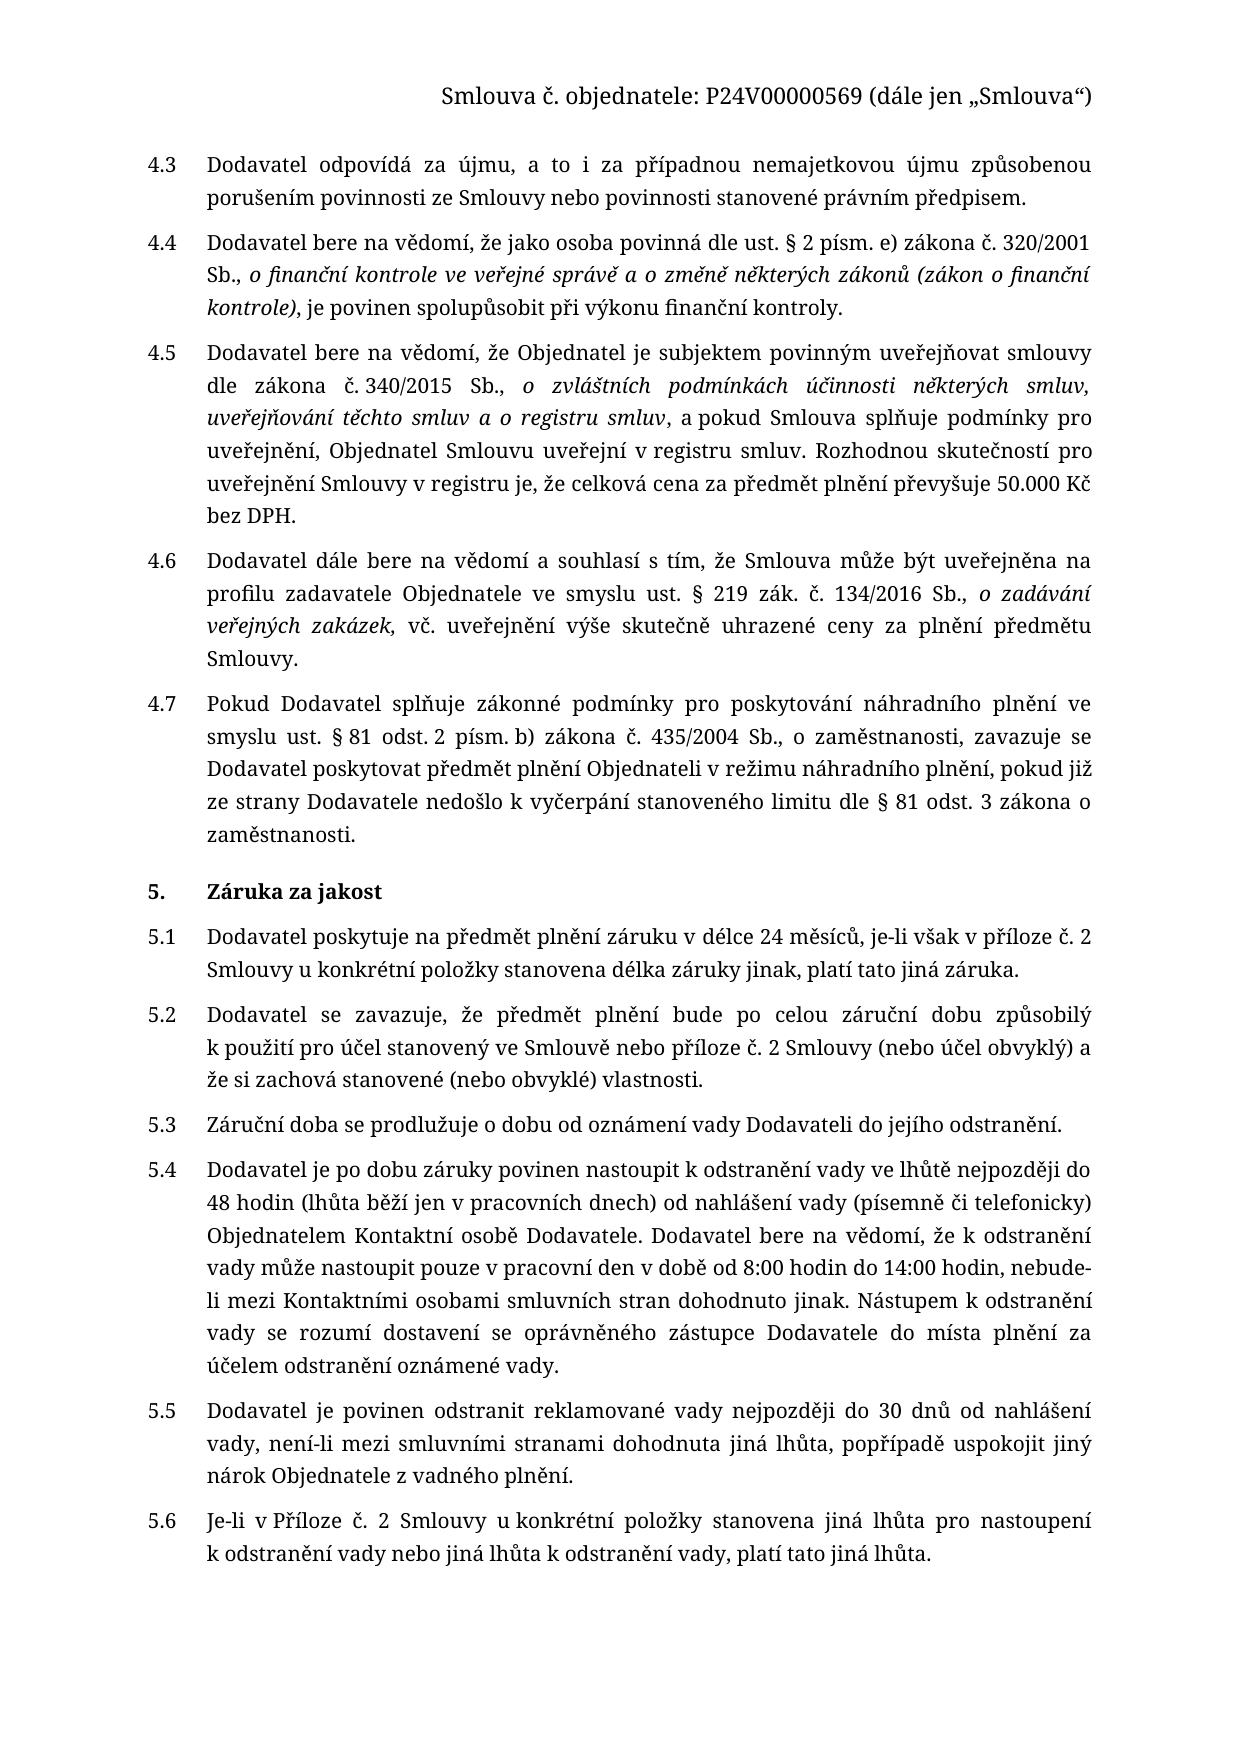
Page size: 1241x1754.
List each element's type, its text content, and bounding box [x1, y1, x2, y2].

list Dodavatel se zavazuje, že předmět plnění bude po celou záruční dobu způsobilý k použití pro účel stanovený ve Smlouvě nebo příloze č. 2 Smlouvy (nebo účel obvyklý) a že si zachová stanovené (nebo obvyklé) vlastnosti. [148, 1000, 1093, 1094]
list Pokud Dodavatel splňuje zákonné podmínky pro poskytování náhradního plnění ve smyslu ust. § 81 odst. 2 písm. b) zákona č. 435/2004 Sb., o zaměstnanosti, zavazuje se Dodavatel poskytovat předmět plnění Objednateli v režimu náhradního plnění, pokud již ze strany Dodavatele nedošlo k vyčerpání stanoveného limitu dle § 81 odst. 3 zákona o zaměstnanosti. [148, 689, 1093, 848]
list Záruka za jakost [148, 877, 1093, 906]
list Je-li v Příloze č. 2 Smlouvy u konkrétní položky stanovena jiná lhůta pro nastoupení k odstranění vady nebo jiná lhůta k odstranění vady, platí tato jiná lhůta. [148, 1507, 1093, 1568]
list Dodavatel dále bere na vědomí a souhlasí s tím, že Smlouva může být uveřejněna na profilu zadavatele Objednatele ve smyslu ust. § 219 zák. č. 134/2016 Sb., o zadávání veřejných zakázek, vč. uveřejnění výše skutečně uhrazené ceny za plnění předmětu Smlouvy. [148, 546, 1093, 673]
list Dodavatel bere na vědomí, že Objednatel je subjektem povinným uveřejňovat smlouvy dle zákona č. 340/2015 Sb., o zvláštních podmínkách účinnosti některých smluv, uveřejňování těchto smluv a o registru smluv, a pokud Smlouva splňuje podmínky pro uveřejnění, Objednatel Smlouvu uveřejní v registru smluv. Rozhodnou skutečností pro uveřejnění Smlouvy v registru je, že celková cena za předmět plnění převyšuje 50.000 Kč bez DPH. [148, 338, 1093, 530]
list Dodavatel je povinen odstranit reklamované vady nejpozději do 30 dnů od nahlášení vady, není-li mezi smluvními stranami dohodnuta jiná lhůta, popřípadě uspokojit jiný nárok Objednatele z vadného plnění. [148, 1396, 1093, 1490]
list Záruční doba se prodlužuje o dobu od oznámení vady Dodavateli do jejího odstranění. [148, 1110, 1093, 1139]
list Dodavatel bere na vědomí, že jako osoba povinná dle ust. § 2 písm. e) zákona č. 320/2001 Sb., o finanční kontrole ve veřejné správě a o změně některých zákonů (zákon o finanční kontrole), je povinen spolupůsobit při výkonu finanční kontroly. [148, 228, 1093, 322]
list Dodavatel poskytuje na předmět plnění záruku v délce 24 měsíců, je-li však v příloze č. 2 Smlouvy u konkrétní položky stanovena délka záruky jinak, platí tato jiná záruka. [148, 922, 1093, 983]
list Dodavatel odpovídá za újmu, a to i za případnou nemajetkovou újmu způsobenou porušením povinnosti ze Smlouvy nebo povinnosti stanovené právním předpisem. [148, 150, 1093, 211]
list Dodavatel je po dobu záruky povinen nastoupit k odstranění vady ve lhůtě nejpozději do 48 hodin (lhůta běží jen v pracovních dnech) od nahlášení vady (písemně či telefonicky) Objednatelem Kontaktní osobě Dodavatele. Dodavatel bere na vědomí, že k odstranění vady může nastoupit pouze v pracovní den v době od 8:00 hodin do 14:00 hodin, nebude-li mezi Kontaktními osobami smluvních stran dohodnuto jinak. Nástupem k odstranění vady se rozumí dostavení se oprávněného zástupce Dodavatele do místa plnění za účelem odstranění oznámené vady. [148, 1156, 1093, 1379]
